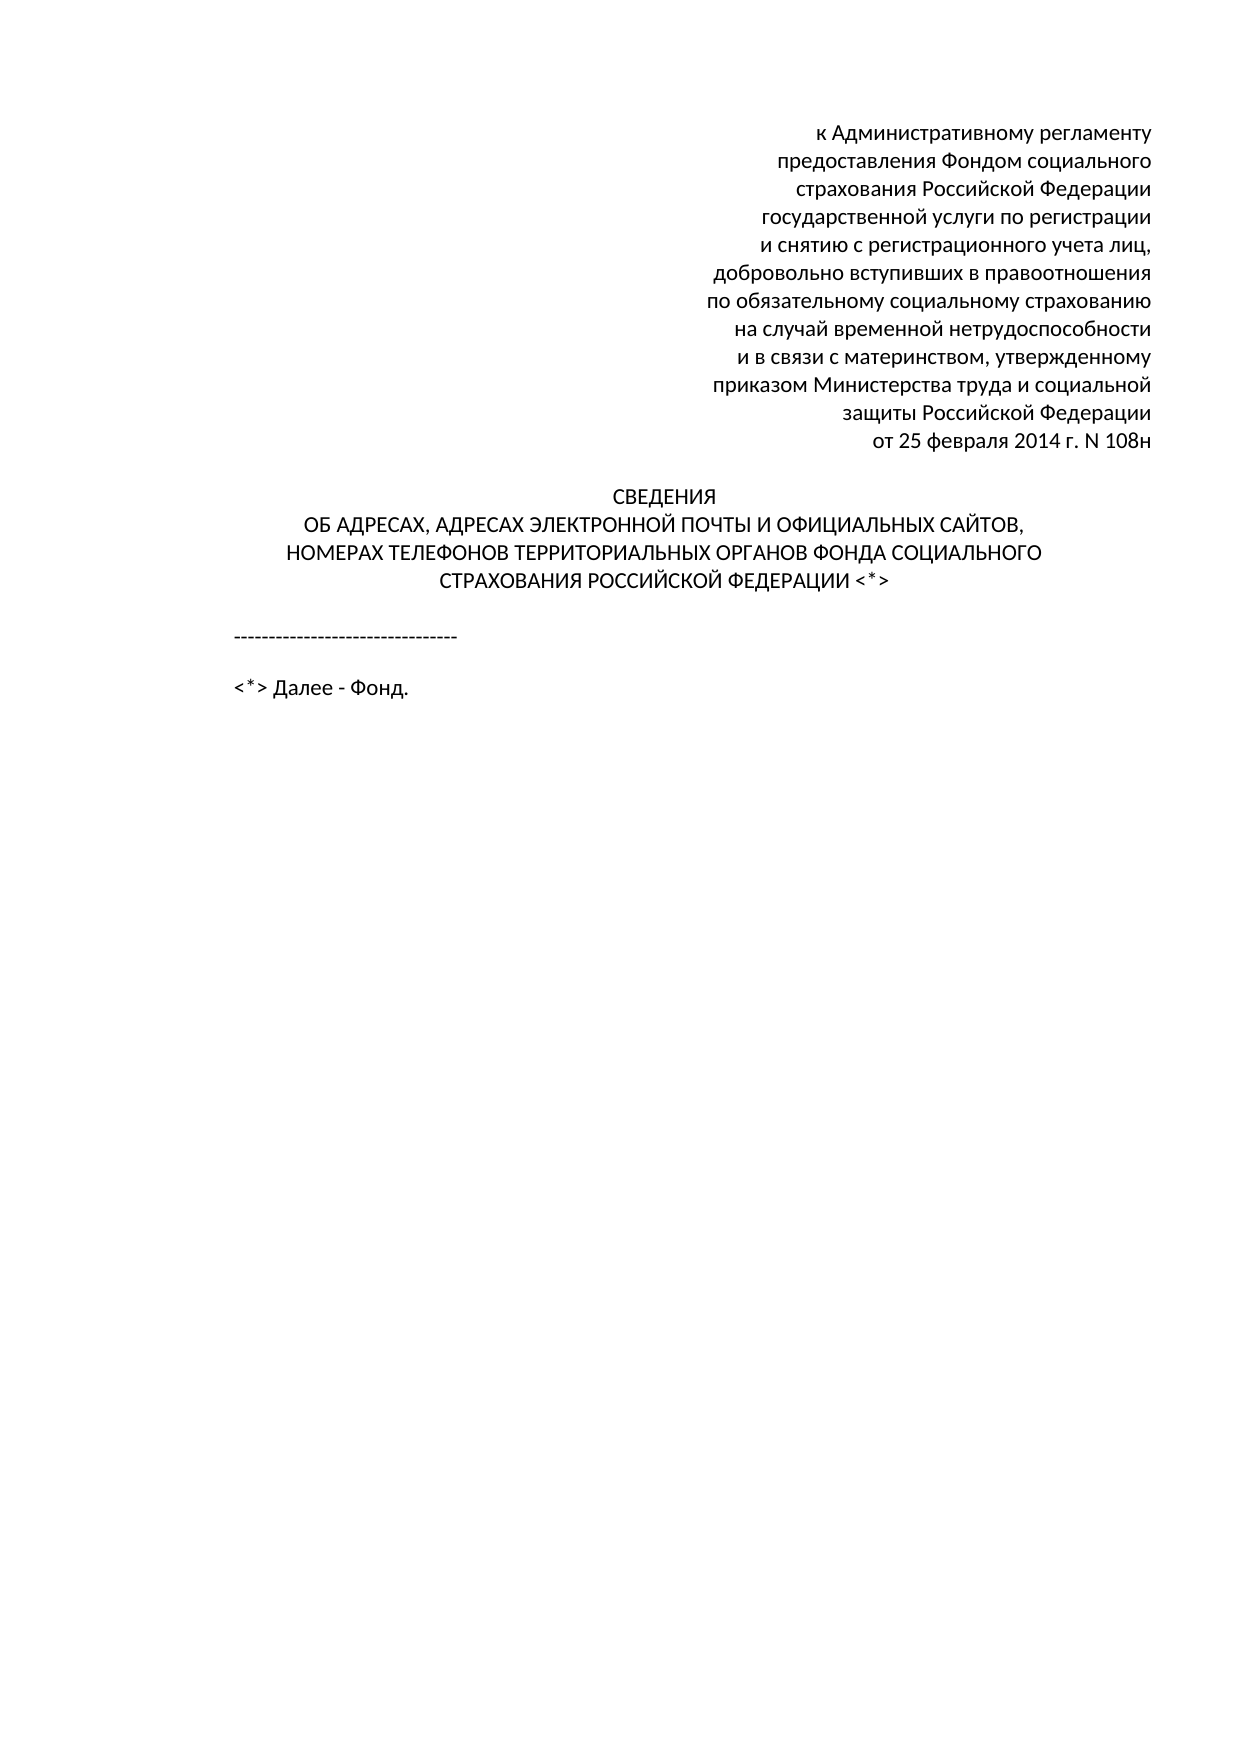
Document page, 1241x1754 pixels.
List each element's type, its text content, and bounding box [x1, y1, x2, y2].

text СВЕДЕНИЯ [177, 482, 1152, 510]
text к Административному регламенту [177, 118, 1152, 146]
text <*> Далее - Фонд. [177, 673, 1152, 701]
text по обязательному социальному страхованию [177, 286, 1152, 314]
text страхования Российской Федерации [177, 174, 1152, 202]
text защиты Российской Федерации [177, 398, 1152, 426]
text НОМЕРАХ ТЕЛЕФОНОВ ТЕРРИТОРИАЛЬНЫХ ОРГАНОВ ФОНДА СОЦИАЛЬНОГО [177, 538, 1152, 566]
text СТРАХОВАНИЯ РОССИЙСКОЙ ФЕДЕРАЦИИ <*> [177, 566, 1152, 594]
text и снятию с регистрационного учета лиц, [177, 230, 1152, 258]
text предоставления Фондом социального [177, 146, 1152, 174]
text на случай временной нетрудоспособности [177, 314, 1152, 342]
text государственной услуги по регистрации [177, 202, 1152, 230]
text ОБ АДРЕСАХ, АДРЕСАХ ЭЛЕКТРОННОЙ ПОЧТЫ И ОФИЦИАЛЬНЫХ САЙТОВ, [177, 510, 1152, 538]
text добровольно вступивших в правоотношения [177, 258, 1152, 286]
text -------------------------------- [177, 622, 1152, 651]
text от 25 февраля 2014 г. N 108н [177, 426, 1152, 454]
text и в связи с материнством, утвержденному [177, 342, 1152, 370]
text приказом Министерства труда и социальной [177, 370, 1152, 398]
